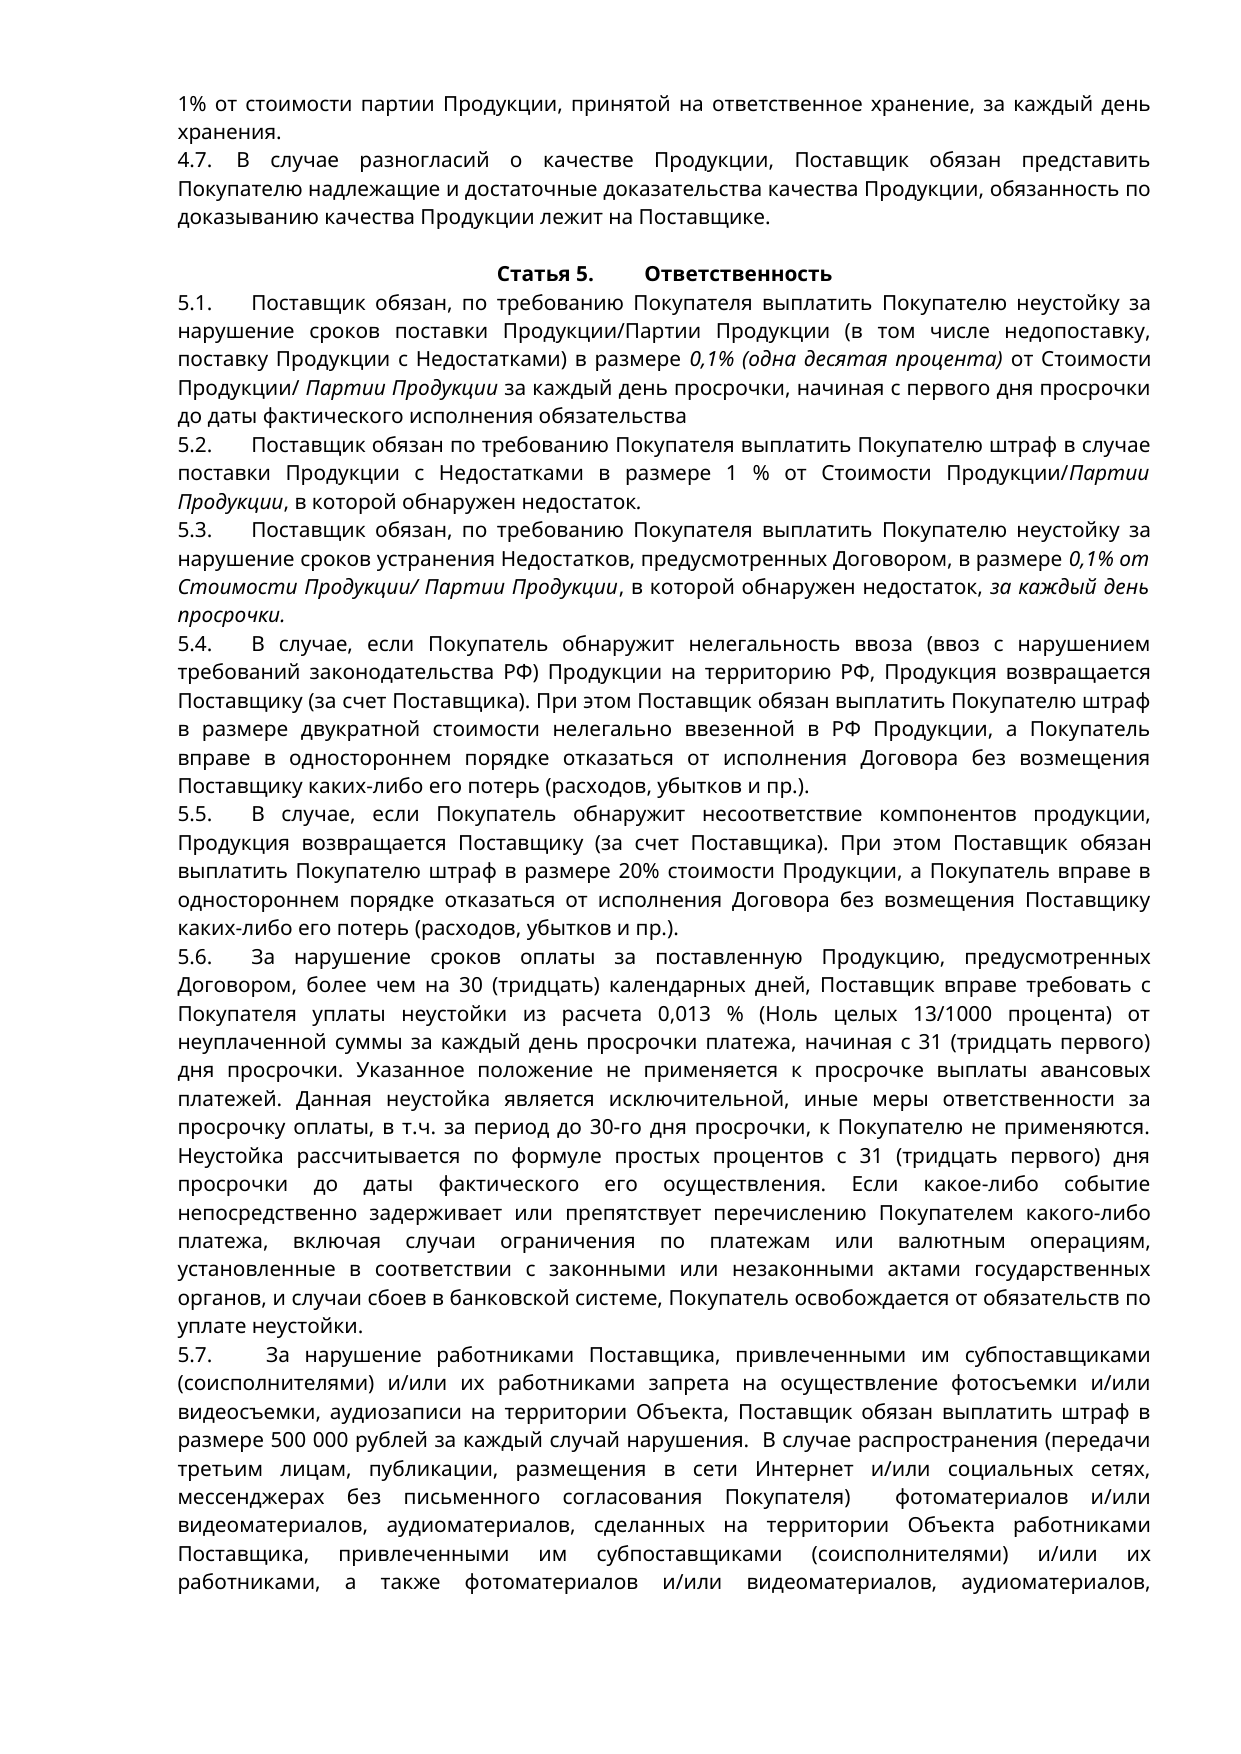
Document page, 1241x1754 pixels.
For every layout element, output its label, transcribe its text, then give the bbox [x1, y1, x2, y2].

list Поставщик обязан, по требованию Покупателя выплатить Покупателю неустойку за нарушение сроков поставки Продукции/Партии Продукции (в том числе недопоставку, поставку Продукции с Недостатками) в размере 0,1% (одна десятая процента) от Стоимости Продукции/ Партии Продукции за каждый день просрочки, начиная с первого дня просрочки до даты фактического исполнения обязательства [177, 288, 1152, 430]
list Поставщик обязан, по требованию Покупателя выплатить Покупателю неустойку за нарушение сроков устранения Недостатков, предусмотренных Договором, в размере 0,1% от Стоимости Продукции/ Партии Продукции, в которой обнаружен недостаток, за каждый день просрочки. [177, 515, 1152, 629]
list За нарушение сроков оплаты за поставленную Продукцию, предусмотренных Договором, более чем на 30 (тридцать) календарных дней, Поставщик вправе требовать с Покупателя уплаты неустойки из расчета 0,013 % (Ноль целых 13/1000 процента) от неуплаченной суммы за каждый день просрочки платежа, начиная с 31 (тридцать первого) дня просрочки. Указанное положение не применяется к просрочке выплаты авансовых платежей. Данная неустойка является исключительной, иные меры ответственности за просрочку оплаты, в т.ч. за период до 30-го дня просрочки, к Покупателю не применяются. Неустойка рассчитывается по формуле простых процентов с 31 (тридцать первого) дня просрочки до даты фактического его осуществления. Если какое-либо событие непосредственно задерживает или препятствует перечислению Покупателем какого-либо платежа, включая случаи ограничения по платежам или валютным операциям, установленные в соответствии с законными или незаконными актами государственных органов, и случаи сбоев в банковской системе, Покупатель освобождается от обязательств по уплате неустойки. [177, 942, 1152, 1340]
list В случае, если Покупатель обнаружит несоответствие компонентов продукции, Продукция возвращается Поставщику (за счет Поставщика). При этом Поставщик обязан выплатить Покупателю штраф в размере 20% стоимости Продукции, а Покупатель вправе в одностороннем порядке отказаться от исполнения Договора без возмещения Поставщику каких-либо его потерь (расходов, убытков и пр.). [177, 799, 1152, 942]
list В случае разногласий о качестве Продукции, Поставщик обязан представить Покупателю надлежащие и достаточные доказательства качества Продукции, обязанность по доказыванию качества Продукции лежит на Поставщике. [177, 146, 1152, 231]
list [177, 89, 1152, 146]
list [177, 1340, 1152, 1596]
list Поставщик обязан по требованию Покупателя выплатить Покупателю штраф в случае поставки Продукции с Недостатками в размере 1 % от Стоимости Продукции/Партии Продукции, в которой обнаружен недостаток. [177, 430, 1152, 515]
list В случае, если Покупатель обнаружит нелегальность ввоза (ввоз с нарушением требований законодательства РФ) Продукции на территорию РФ, Продукция возвращается Поставщику (за счет Поставщика). При этом Поставщик обязан выплатить Покупателю штраф в размере двукратной стоимости нелегально ввезенной в РФ Продукции, а Покупатель вправе в одностороннем порядке отказаться от исполнения Договора без возмещения Поставщику каких-либо его потерь (расходов, убытков и пр.). [177, 629, 1152, 799]
list Ответственность [177, 259, 1152, 288]
